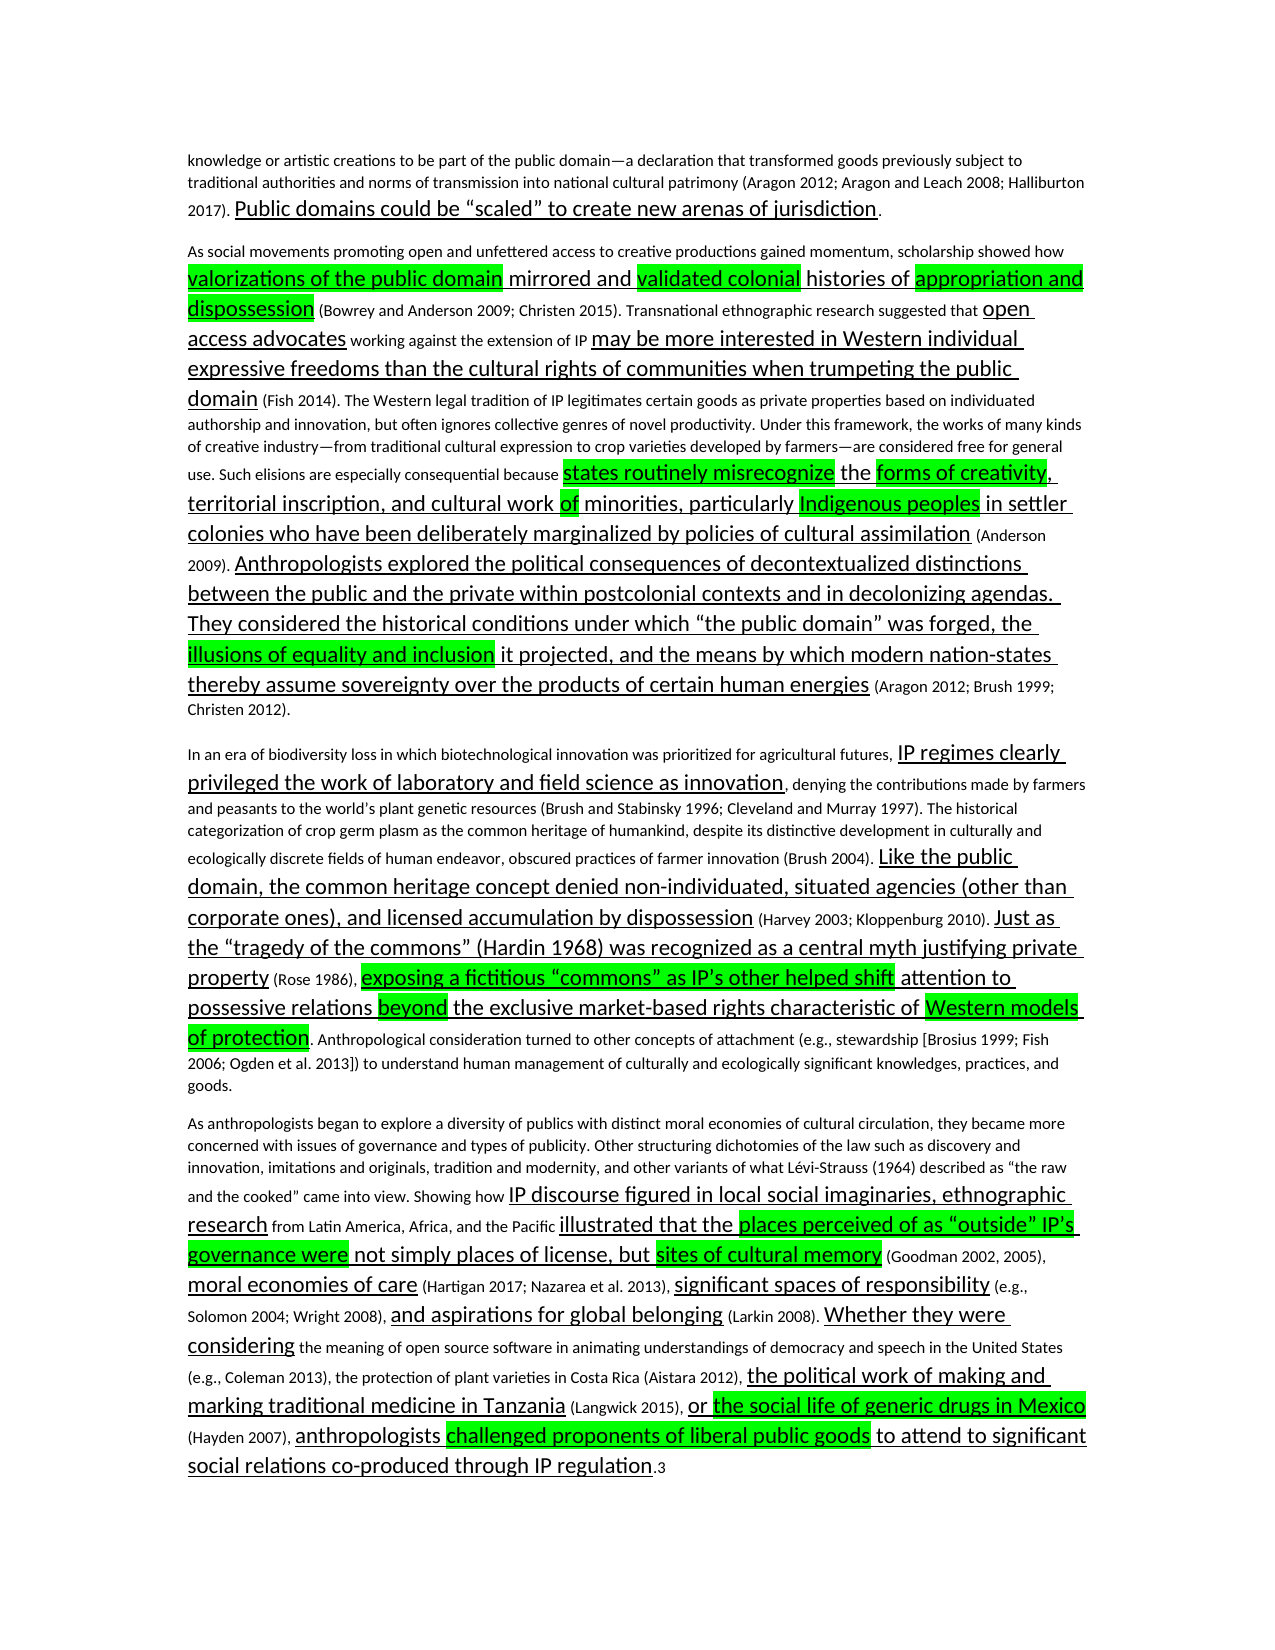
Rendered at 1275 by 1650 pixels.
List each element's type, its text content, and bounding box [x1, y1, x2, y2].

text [187, 150, 1087, 222]
text As anthropologists began to explore a diversity of publics with distinct moral economies of cultural circulation, they became more concerned with issues of governance and types of publicity. Other structuring dichotomies of the law such as discovery and innovation, imitations and originals, tradition and modernity, and other variants of what Lévi-Strauss (1964) described as “the raw and the cooked” came into view. Showing how IP discourse figured in local social imaginaries, ethnographic research from Latin America, Africa, and the Pacific illustrated that the places perceived of as “outside” IP’s governance were not simply places of license, but sites of cultural memory (Goodman 2002, 2005), moral economies of care (Hartigan 2017; Nazarea et al. 2013), significant spaces of responsibility (e.g., Solomon 2004; Wright 2008), and aspirations for global belonging (Larkin 2008). Whether they were considering the meaning of open source software in animating understandings of democracy and speech in the United States (e.g., Coleman 2013), the protection of plant varieties in Costa Rica (Aistara 2012), the political work of making and marking traditional medicine in Tanzania (Langwick 2015), or the social life of generic drugs in Mexico (Hayden 2007), anthropologists challenged proponents of liberal public goods to attend to significant social relations co-produced through IP regulation.3 [187, 1113, 1087, 1480]
text As social movements promoting open and unfettered access to creative productions gained momentum, scholarship showed how valorizations of the public domain mirrored and validated colonial histories of appropriation and dispossession (Bowrey and Anderson 2009; Christen 2015). Transnational ethnographic research suggested that open access advocates working against the extension of IP may be more interested in Western individual expressive freedoms than the cultural rights of communities when trumpeting the public domain (Fish 2014). The Western legal tradition of IP legitimates certain goods as private properties based on individuated authorship and innovation, but often ignores collective genres of novel productivity. Under this framework, the works of many kinds of creative industry—from traditional cultural expression to crop varieties developed by farmers—are considered free for general use. Such elisions are especially consequential because states routinely misrecognize the forms of creativity, territorial inscription, and cultural work of minorities, particularly Indigenous peoples in settler colonies who have been deliberately marginalized by policies of cultural assimilation (Anderson 2009). Anthropologists explored the political consequences of decontextualized distinctions between the public and the private within postcolonial contexts and in decolonizing agendas. They considered the historical conditions under which “the public domain” was forged, the illusions of equality and inclusion it projected, and the means by which modern nation-states thereby assume sovereignty over the products of certain human energies (Aragon 2012; Brush 1999; Christen 2012). [187, 241, 1087, 720]
text In an era of biodiversity loss in which biotechnological innovation was prioritized for agricultural futures, IP regimes clearly privileged the work of laboratory and field science as innovation, denying the contributions made by farmers and peasants to the world’s plant genetic resources (Brush and Stabinsky 1996; Cleveland and Murray 1997). The historical categorization of crop germ plasm as the common heritage of humankind, despite its distinctive development in culturally and ecologically discrete fields of human endeavor, obscured practices of farmer innovation (Brush 2004). Like the public domain, the common heritage concept denied non-individuated, situated agencies (other than corporate ones), and licensed accumulation by dispossession (Harvey 2003; Kloppenburg 2010). Just as the “tragedy of the commons” (Hardin 1968) was recognized as a central myth justifying private property (Rose 1986), exposing a fictitious “commons” as IP’s other helped shift attention to possessive relations beyond the exclusive market-based rights characteristic of Western models of protection. Anthropological consideration turned to other concepts of attachment (e.g., stewardship [Brosius 1999; Fish 2006; Ogden et al. 2013]) to understand human management of culturally and ecologically significant knowledges, practices, and goods. [187, 738, 1087, 1095]
